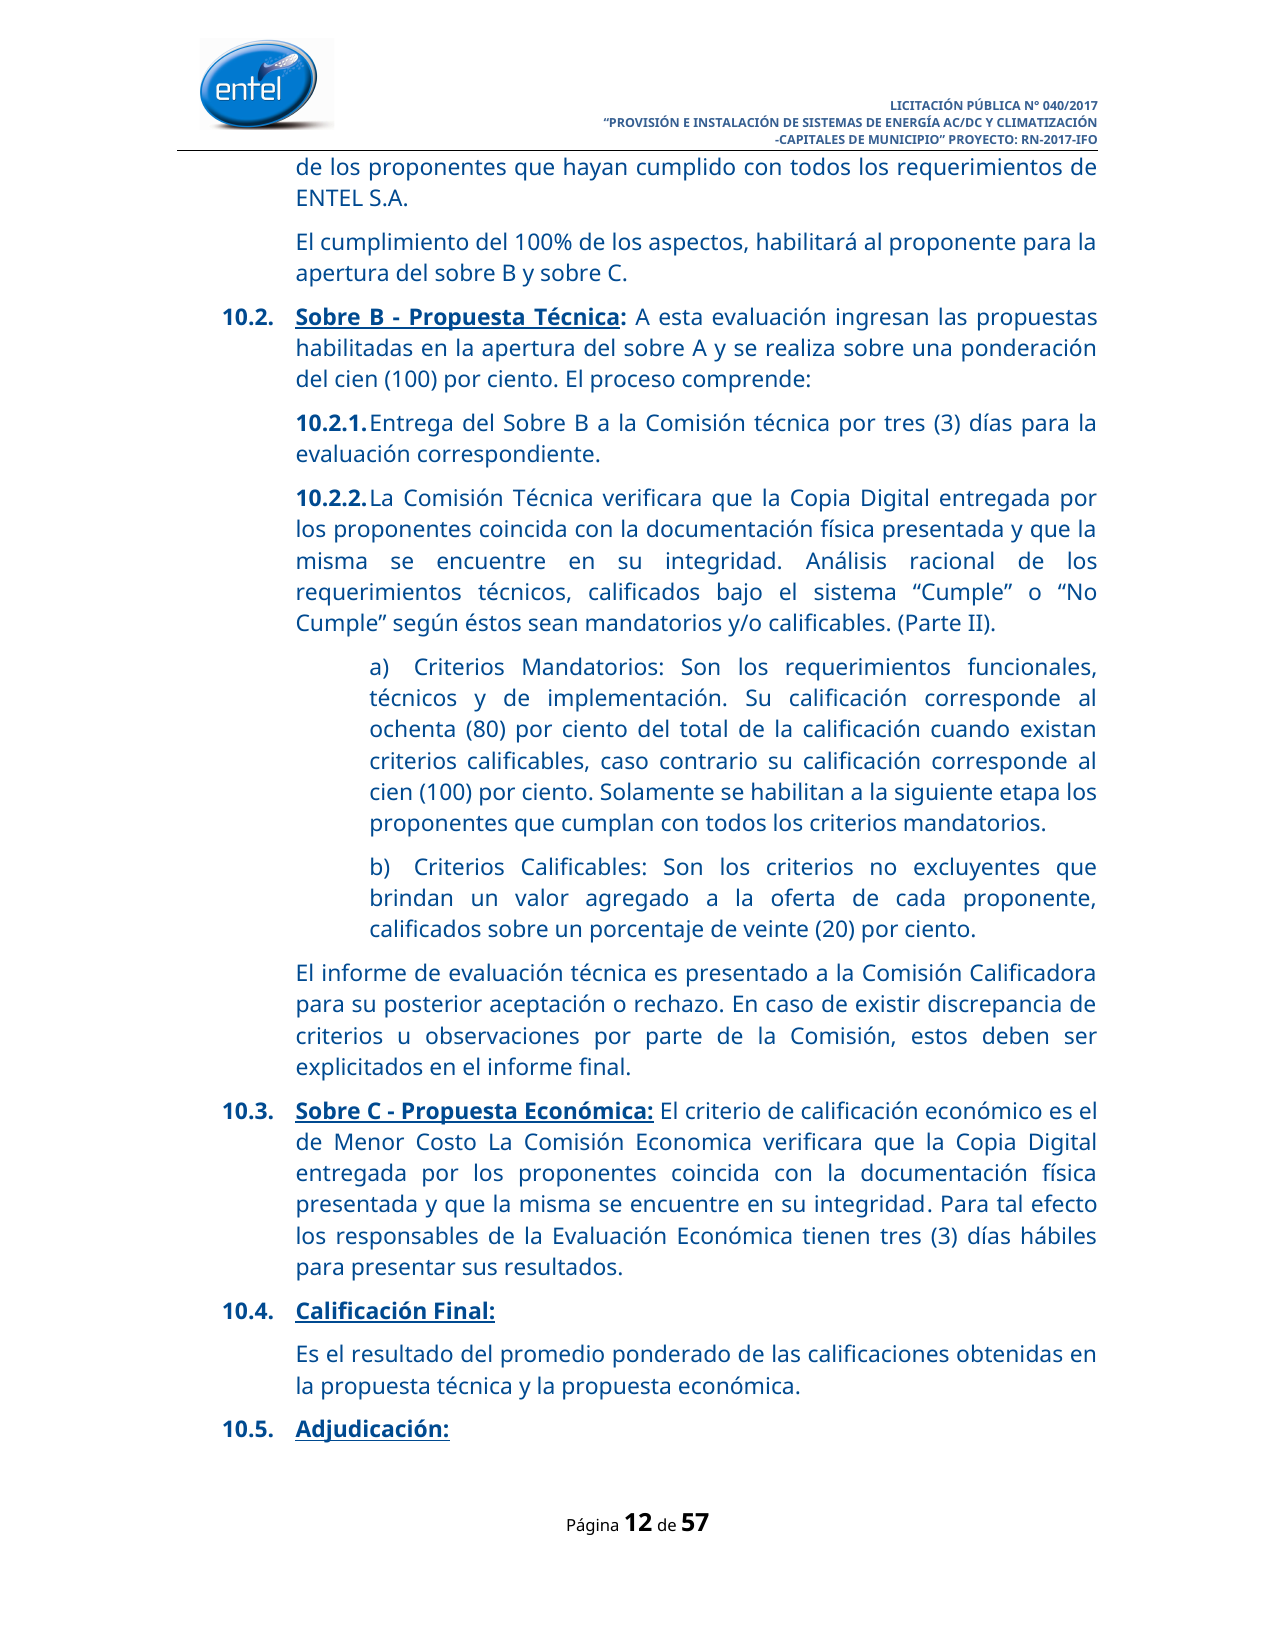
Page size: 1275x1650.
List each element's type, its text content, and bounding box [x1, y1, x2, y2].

list Adjudicación: [222, 1413, 1098, 1445]
list Criterios Mandatorios: Son los requerimientos funcionales, técnicos y de implementación. Su calificación corresponde al ochenta (80) por ciento del total de la calificación cuando existan criterios calificables, caso contrario su calificación corresponde al cien (100) por ciento. Solamente se habilitan a la siguiente etapa los proponentes que cumplan con todos los criterios mandatorios. [369, 651, 1098, 838]
picture [199, 38, 335, 130]
list Sobre B - Propuesta Técnica: A esta evaluación ingresan las propuestas habilitadas en la apertura del sobre A y se realiza sobre una ponderación del cien (100) por ciento. El proceso comprende: [222, 301, 1098, 395]
text El cumplimiento del 100% de los aspectos, habilitará al proponente para la apertura del sobre B y sobre C. [295, 226, 1098, 288]
text El informe de evaluación técnica es presentado a la Comisión Calificadora para su posterior aceptación o rechazo. En caso de existir discrepancia de criterios u observaciones por parte de la Comisión, estos deben ser explicitados en el informe final. [295, 957, 1098, 1082]
text Es el resultado del promedio ponderado de las calificaciones obtenidas en la propuesta técnica y la propuesta económica. [295, 1338, 1098, 1401]
list Sobre C - Propuesta Económica: El criterio de calificación económico es el de Menor Costo La Comisión Economica verificara que la Copia Digital entregada por los proponentes coincida con la documentación física presentada y que la misma se encuentre en su integridad. Para tal efecto los responsables de la Evaluación Económica tienen tres (3) días hábiles para presentar sus resultados. [222, 1095, 1098, 1282]
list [295, 151, 1098, 213]
list Calificación Final: [222, 1295, 1098, 1326]
list Criterios Calificables: Son los criterios no excluyentes que brindan un valor agregado a la oferta de cada proponente, calificados sobre un porcentaje de veinte (20) por ciento. [369, 851, 1098, 945]
list Entrega del Sobre B a la Comisión técnica por tres (3) días para la evaluación correspondiente. [295, 407, 1098, 470]
list La Comisión Técnica verificara que la Copia Digital entregada por los proponentes coincida con la documentación física presentada y que la misma se encuentre en su integridad. Análisis racional de los requerimientos técnicos, calificados bajo el sistema “Cumple” o “No Cumple” según éstos sean mandatorios y/o calificables. (Parte II). [295, 482, 1098, 638]
